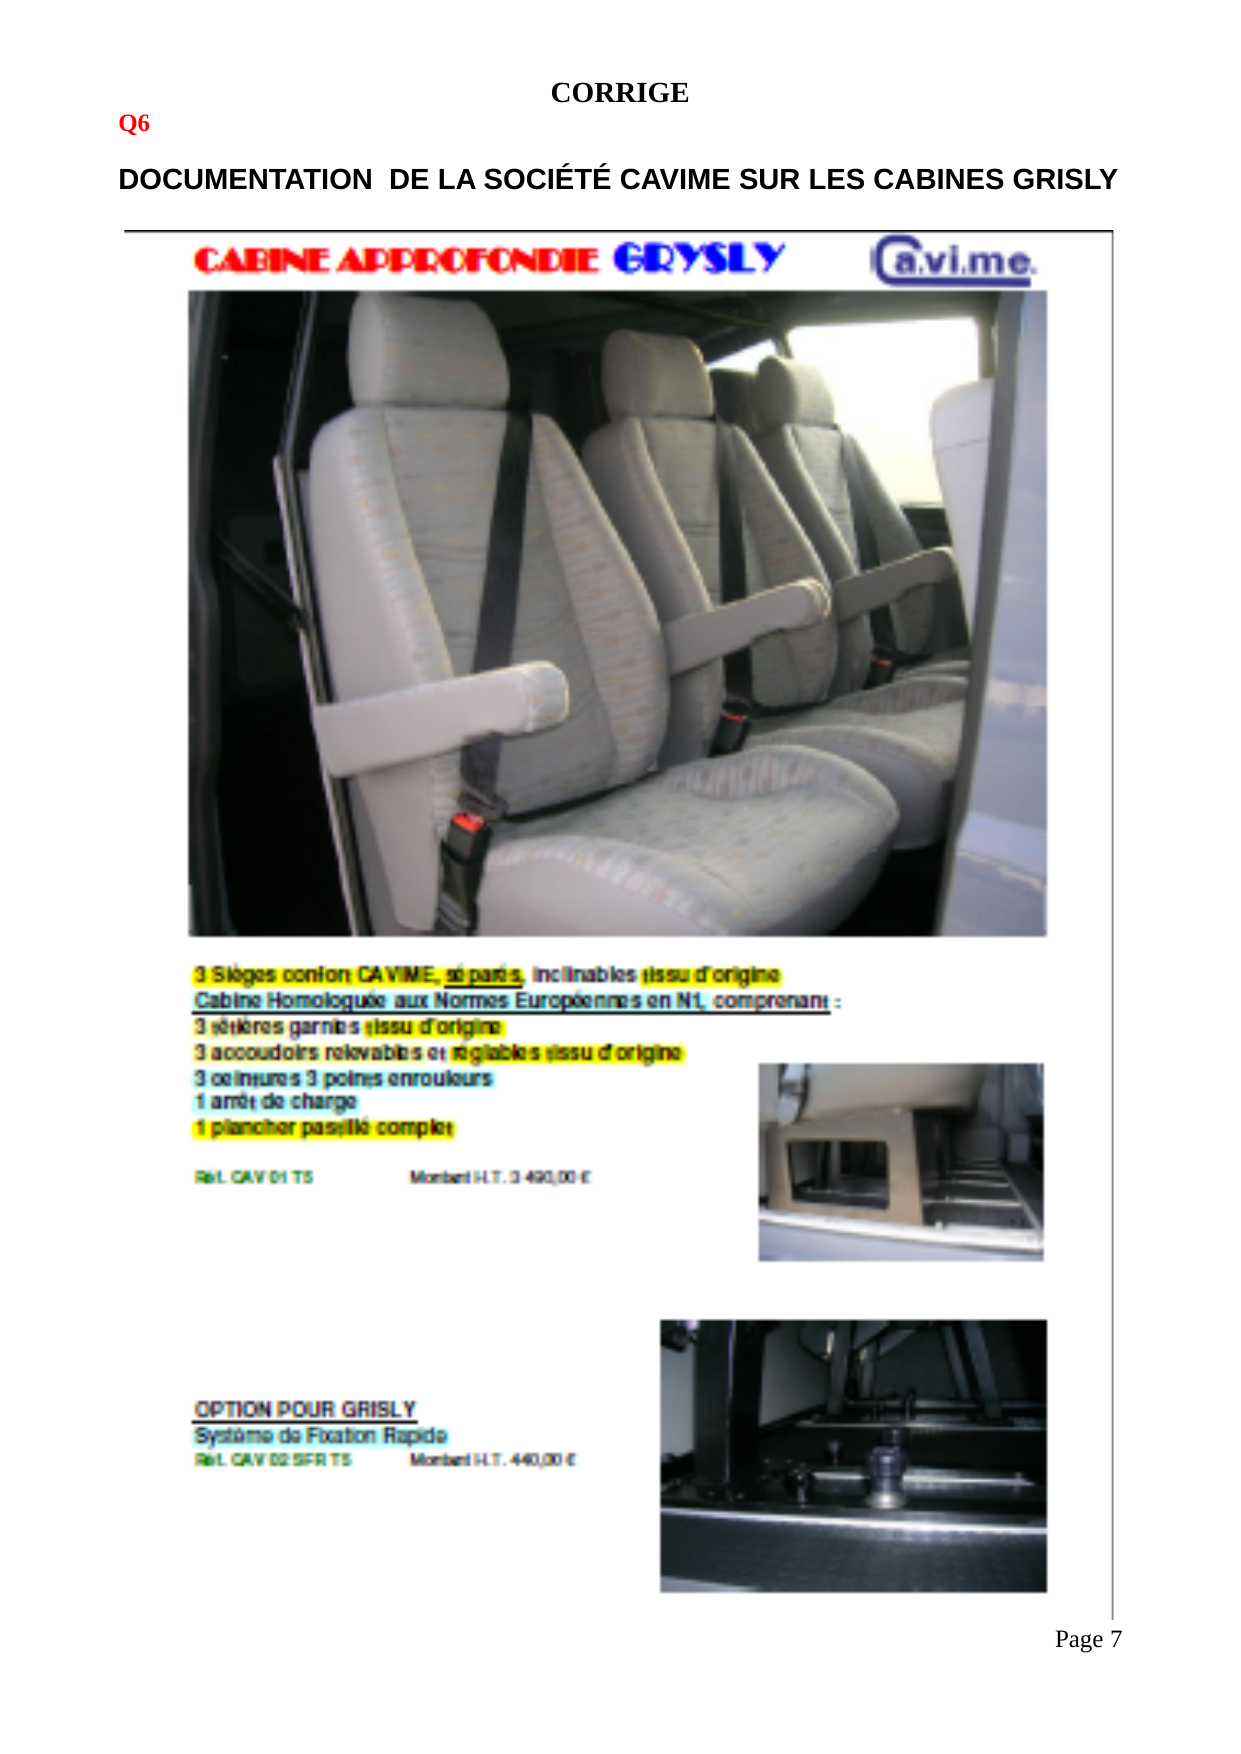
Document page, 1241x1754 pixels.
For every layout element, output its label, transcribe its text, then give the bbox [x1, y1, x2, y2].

subtitle Documentation de la société CAvime sur les cabines GRIsLY [118, 162, 1122, 196]
text Q6 [118, 108, 1122, 137]
